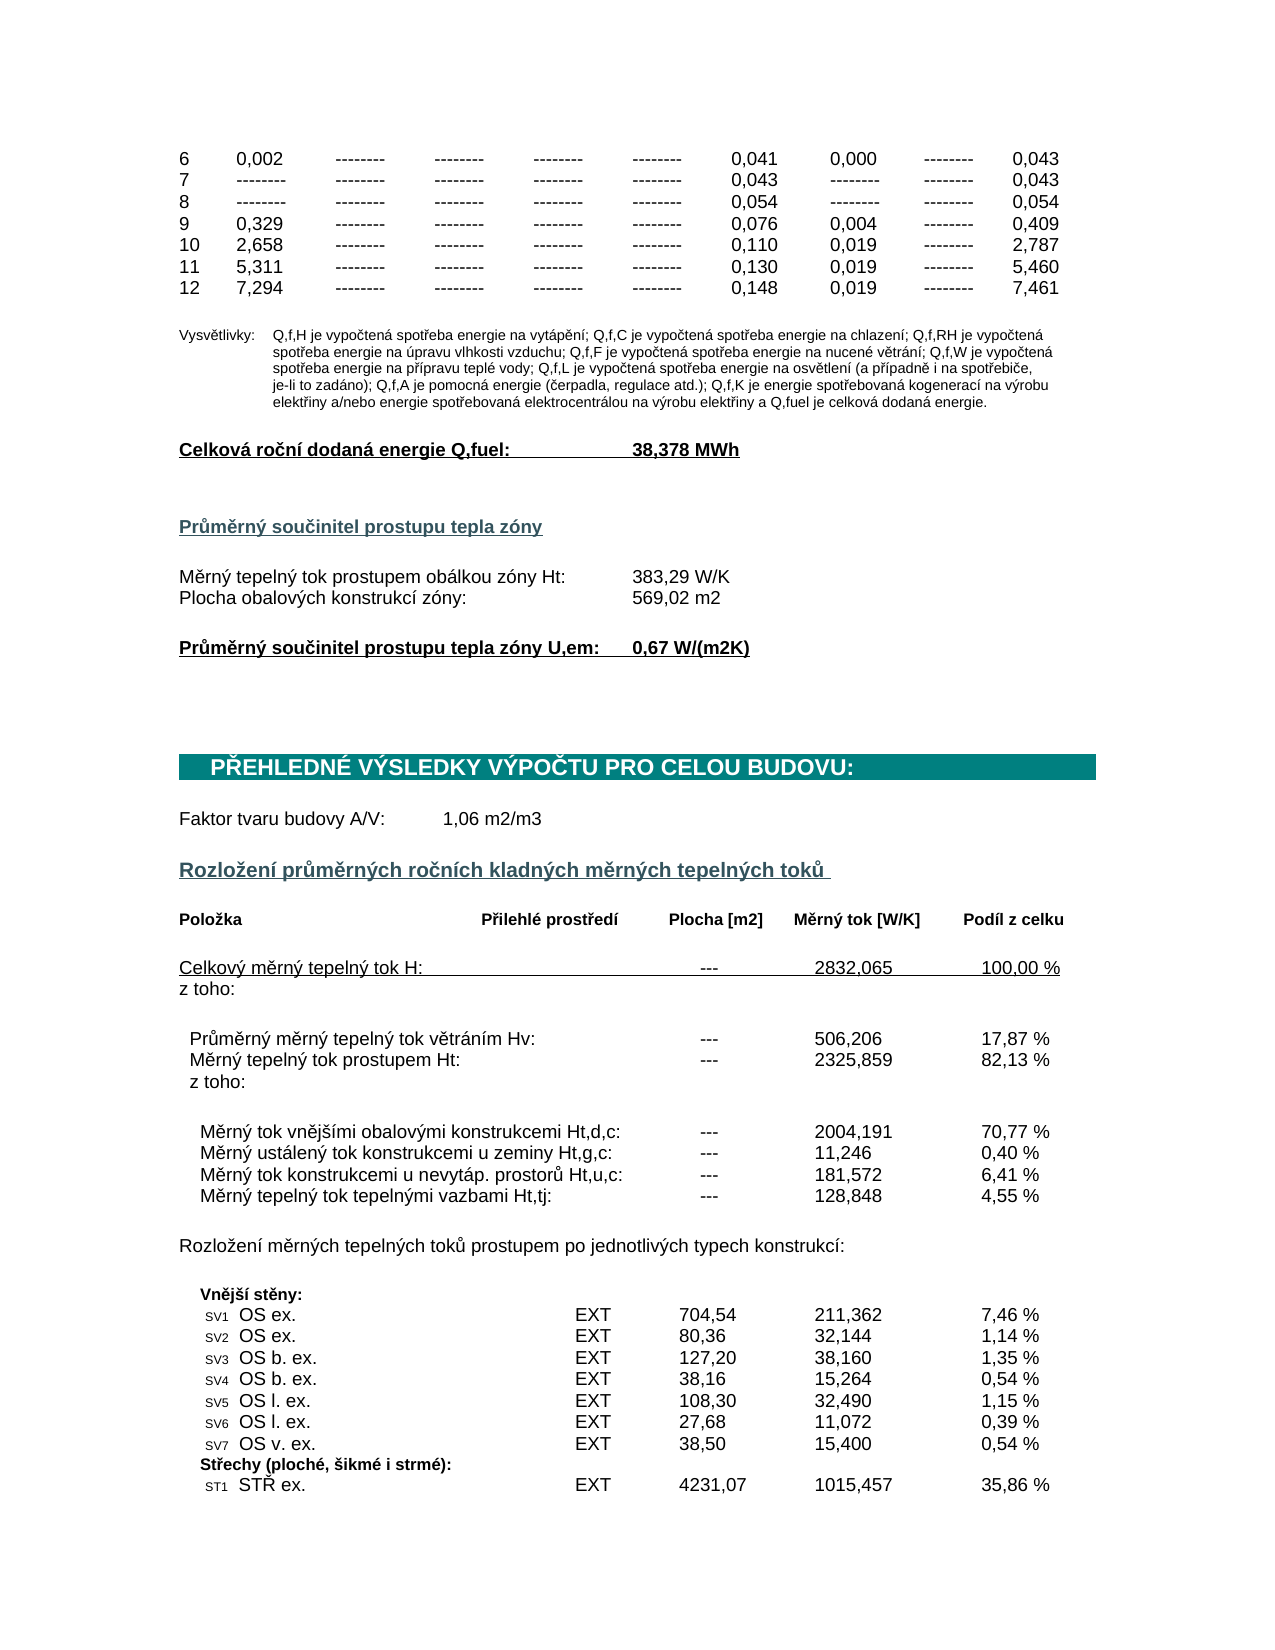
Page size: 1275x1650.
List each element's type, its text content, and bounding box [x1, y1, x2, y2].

text Měrný tepelný tok prostupem obálkou zóny Ht: 383,29 W/K [148, 566, 1127, 587]
text elektřiny a/nebo energie spotřebovaná elektrocentrálou na výrobu elektřiny a Q,fuel je celková dodaná energie. [148, 394, 1127, 410]
text Průměrný součinitel prostupu tepla zóny U,em: 0,67 W/(m2K) [148, 637, 1127, 658]
text SV2 OS ex. EXT 80,36 32,144 1,14 % [148, 1325, 1127, 1347]
text Střechy (ploché, šikmé i strmé): [148, 1454, 1127, 1473]
text ST1 STŘ ex. EXT 4231,07 1015,457 35,86 % [148, 1473, 1127, 1495]
text 8 -------- -------- -------- -------- -------- 0,054 -------- -------- 0,054 [148, 191, 1127, 212]
text Rozložení měrných tepelných toků prostupem po jednotlivých typech konstrukcí: [148, 1235, 1127, 1256]
text Položka Přilehlé prostředí Plocha [m2] Měrný tok [W/K] Podíl z celku [148, 909, 1127, 928]
text Měrný tok vnějšími obalovými konstrukcemi Ht,d,c: --- 2004,191 70,77 % [148, 1120, 1127, 1142]
text Průměrný měrný tepelný tok větráním Hv: --- 506,206 17,87 % [148, 1028, 1127, 1049]
text Vysvětlivky: Q,f,H je vypočtená spotřeba energie na vytápění; Q,f,C je vypočtená spotřeba energie na chlazení; Q,f,RH je vypočtená [148, 327, 1127, 343]
text spotřeba energie na přípravu teplé vody; Q,f,L je vypočtená spotřeba energie na osvětlení (a případně i na spotřebiče, [148, 360, 1127, 377]
text Celková roční dodaná energie Q,fuel: 38,378 MWh [148, 438, 1127, 460]
text SV5 OS l. ex. EXT 108,30 32,490 1,15 % [148, 1390, 1127, 1411]
text Měrný ustálený tok konstrukcemi u zeminy Ht,g,c: --- 11,246 0,40 % [148, 1142, 1127, 1163]
text Plocha obalových konstrukcí zóny: 569,02 m2 [148, 587, 1127, 609]
text Rozložení průměrných ročních kladných měrných tepelných toků [148, 857, 1127, 881]
text z toho: [148, 978, 1127, 1000]
text PŘEHLEDNÉ VÝSLEDKY VÝPOČTU PRO CELOU BUDOVU: [148, 753, 1127, 780]
text 9 0,329 -------- -------- -------- -------- 0,076 0,004 -------- 0,409 [148, 212, 1127, 234]
text 7 -------- -------- -------- -------- -------- 0,043 -------- -------- 0,043 [148, 169, 1127, 191]
text 10 2,658 -------- -------- -------- -------- 0,110 0,019 -------- 2,787 [148, 234, 1127, 255]
text je-li to zadáno); Q,f,A je pomocná energie (čerpadla, regulace atd.); Q,f,K je energie spotřebovaná kogenerací na výrobu [148, 377, 1127, 394]
text 12 7,294 -------- -------- -------- -------- 0,148 0,019 -------- 7,461 [148, 277, 1127, 298]
text Měrný tok konstrukcemi u nevytáp. prostorů Ht,u,c: --- 181,572 6,41 % [148, 1163, 1127, 1185]
text SV7 OS v. ex. EXT 38,50 15,400 0,54 % [148, 1433, 1127, 1454]
text SV3 OS b. ex. EXT 127,20 38,160 1,35 % [148, 1347, 1127, 1368]
text spotřeba energie na úpravu vlhkosti vzduchu; Q,f,F je vypočtená spotřeba energie na nucené větrání; Q,f,W je vypočtená [148, 343, 1127, 360]
text 11 5,311 -------- -------- -------- -------- 0,130 0,019 -------- 5,460 [148, 255, 1127, 277]
text Faktor tvaru budovy A/V: 1,06 m2/m3 [148, 808, 1127, 829]
text Měrný tepelný tok tepelnými vazbami Ht,tj: --- 128,848 4,55 % [148, 1185, 1127, 1207]
text Průměrný součinitel prostupu tepla zóny [148, 516, 1127, 538]
text Měrný tepelný tok prostupem Ht: --- 2325,859 82,13 % [148, 1049, 1127, 1071]
text 6 0,002 -------- -------- -------- -------- 0,041 0,000 -------- 0,043 [148, 148, 1127, 169]
text SV6 OS l. ex. EXT 27,68 11,072 0,39 % [148, 1411, 1127, 1433]
text Vnější stěny: [148, 1284, 1127, 1303]
text Celkový měrný tepelný tok H: --- 2832,065 100,00 % [148, 957, 1127, 978]
text SV4 OS b. ex. EXT 38,16 15,264 0,54 % [148, 1368, 1127, 1390]
text SV1 OS ex. EXT 704,54 211,362 7,46 % [148, 1303, 1127, 1325]
text z toho: [148, 1071, 1127, 1092]
